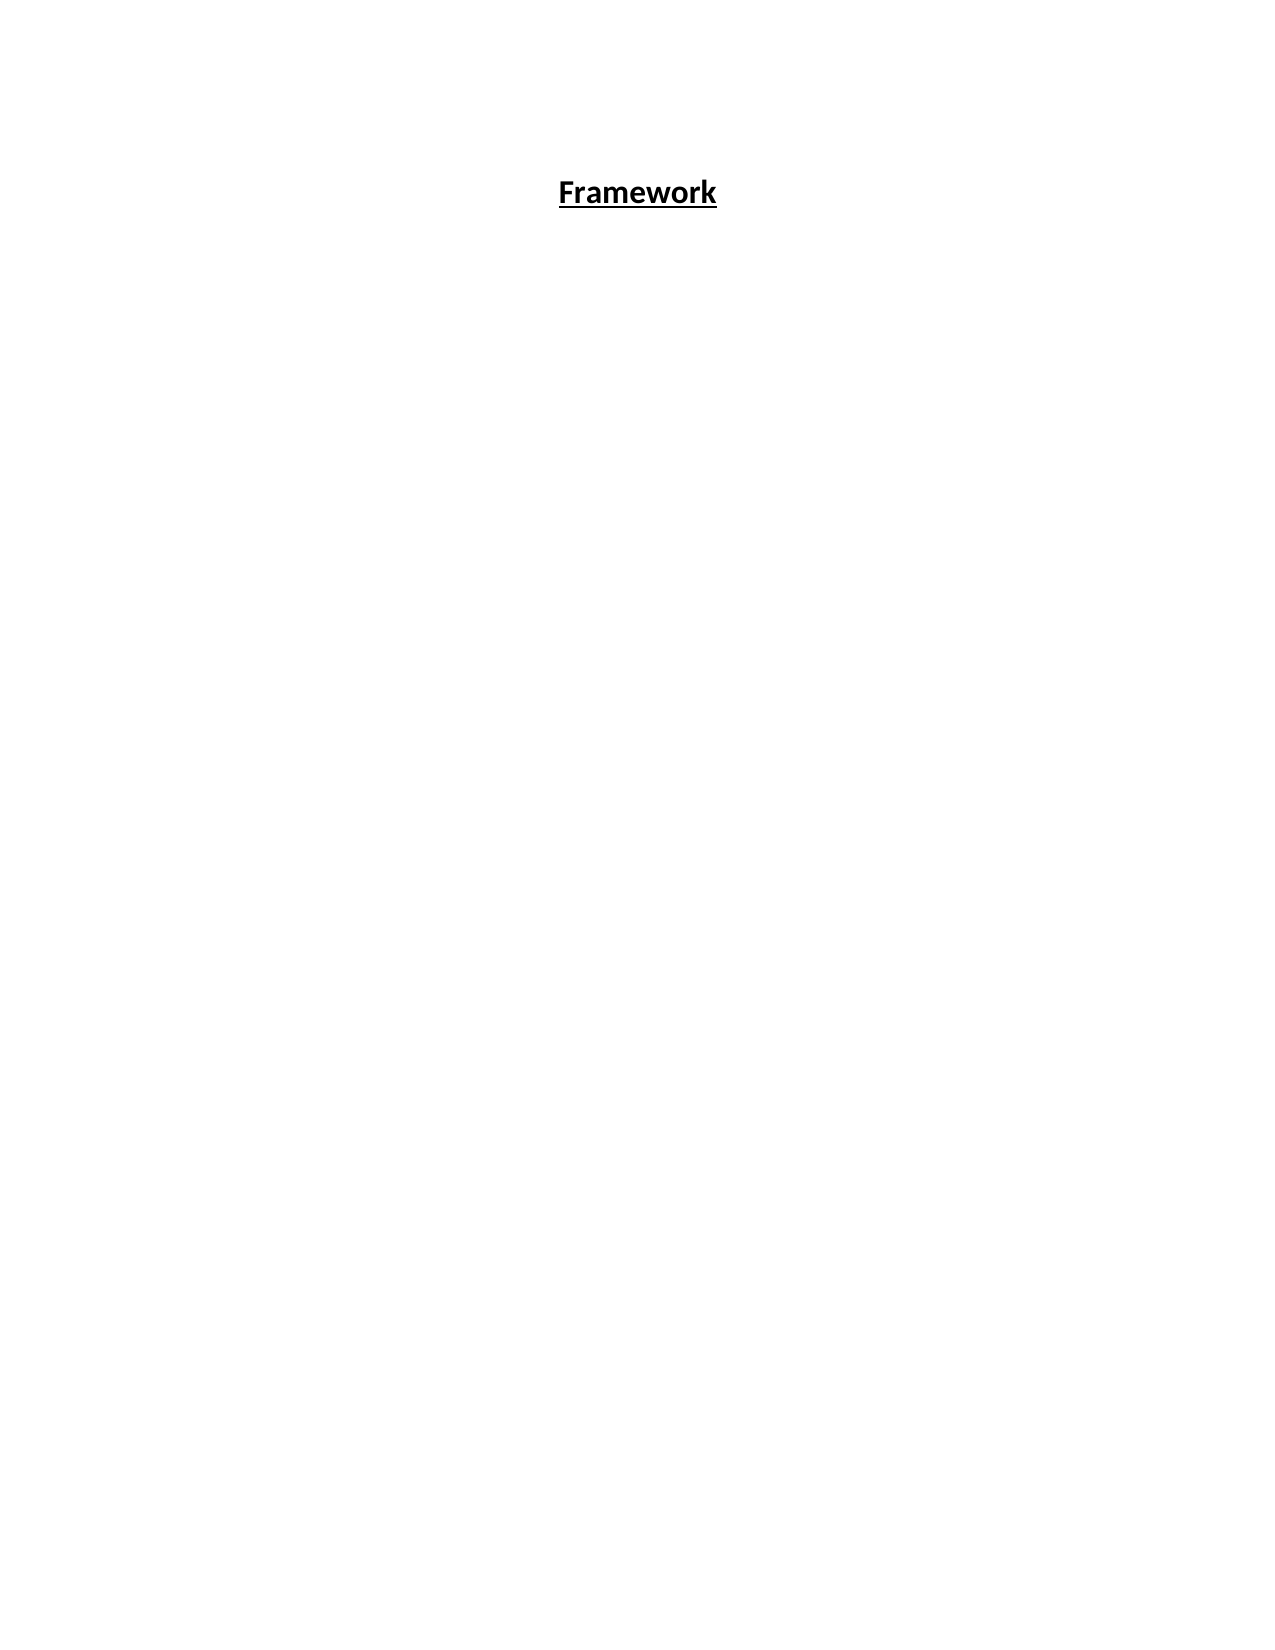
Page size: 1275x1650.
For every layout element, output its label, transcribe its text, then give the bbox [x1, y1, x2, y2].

subtitle Framework [150, 171, 1125, 212]
